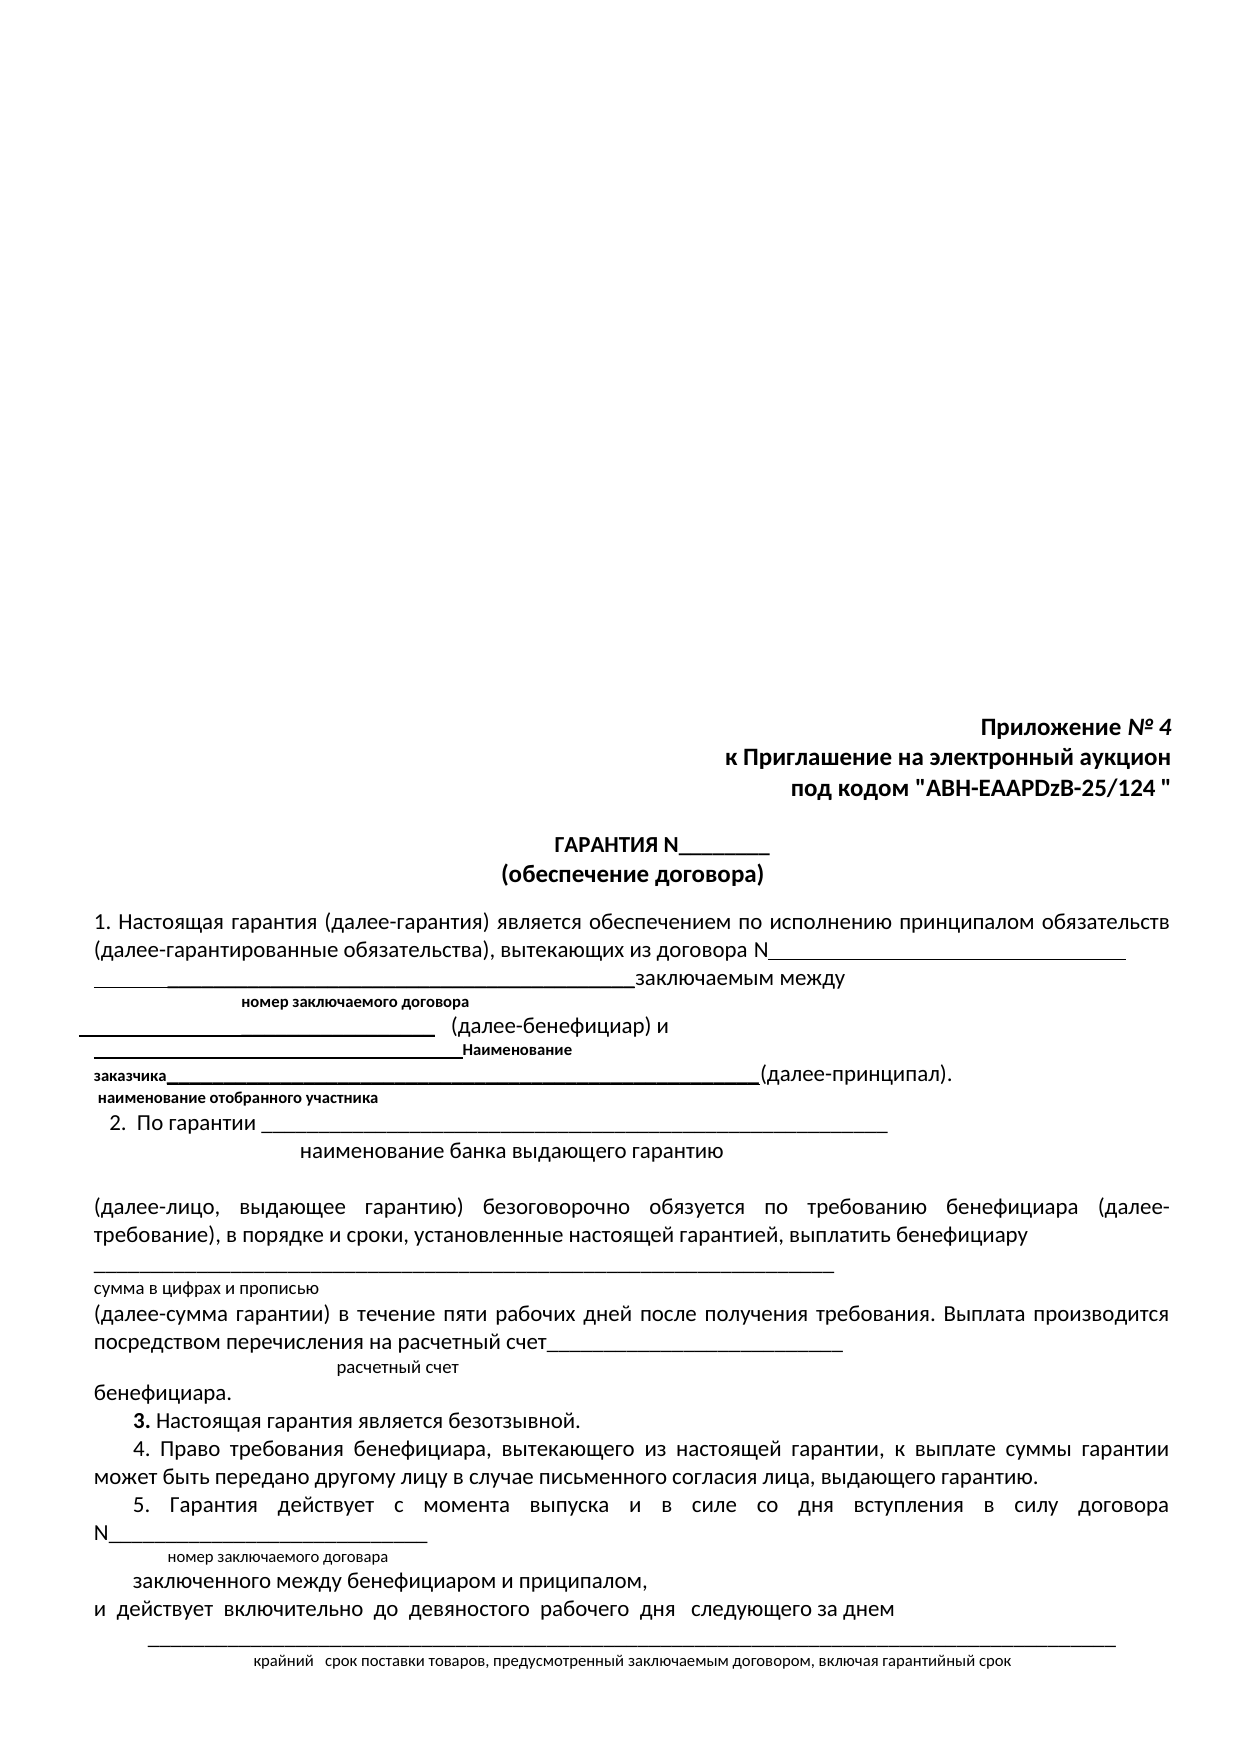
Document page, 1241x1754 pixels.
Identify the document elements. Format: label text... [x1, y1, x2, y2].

text номер заключаемого договора [94, 991, 1171, 1011]
text (обеспечение договора) [153, 858, 1112, 889]
text расчетный счет [94, 1355, 1171, 1378]
text _________________________________________________________________ [94, 1248, 1171, 1276]
text (далее-сумма гарантии) в течение пяти рабочих дней после получения требования. Выплата производится посредством перечисления на расчетный счет__________________________ [94, 1299, 1171, 1355]
text бенефициара. [94, 1378, 1171, 1406]
text заключенного между бенефициаром и приципалом, [94, 1566, 1171, 1594]
text наименование банка выдающего гарантию [94, 1136, 1171, 1164]
text под кодом "ABH-EAAPDzB-25/124 " [94, 772, 1171, 802]
text наименование отобранного участника [79, 1087, 1171, 1108]
text Приложение № 4 [94, 711, 1171, 741]
text Наименование заказчика____________________________________________________(далее-принципал). [94, 1039, 1171, 1087]
text _____________________________________________________________________________________ [94, 1622, 1171, 1650]
text номер заключаемого договара [94, 1546, 1171, 1566]
text 3. Настоящая гарантия является безотзывной. [94, 1406, 1171, 1434]
text 2. По гарантии _______________________________________________________ [94, 1108, 1171, 1136]
text крайний срок поставки товаров, предусмотренный заключаемым договором, включая гарантийный срок [94, 1650, 1171, 1671]
text _________________ (далее-бенефициар) и [79, 1011, 1171, 1039]
text и действует включительно до девяностого рабочего дня следующего за днем [94, 1594, 1171, 1622]
text (далее-лицо, выдающее гарантию) безоговорочно обязуется по требованию бенефициара (далее-требование), в порядке и сроки, установленные настоящей гарантией, выплатить бенефициару [94, 1192, 1171, 1248]
text сумма в цифрах и прописью [94, 1276, 1171, 1299]
text 1. Настоящая гарантия (далее-гарантия) является обеспечением по исполнению принципалом обязательств (далее-гарантированные обязательства), вытекающих из договора N _________________________________________заключаемым между [94, 907, 1171, 991]
text 4. Право требования бенефициара, вытекающего из настоящей гарантии, к выплате суммы гарантии может быть передано другому лицу в случае письменного согласия лица, выдающего гарантию. [94, 1434, 1171, 1490]
text к Приглашение на электронный аукцион [94, 741, 1171, 772]
text ГАРАНТИЯ N________ [94, 830, 1171, 858]
text 5. Гарантия действует с момента выпуска и в силе со дня вступления в силу договора N____________________________ [94, 1490, 1171, 1546]
